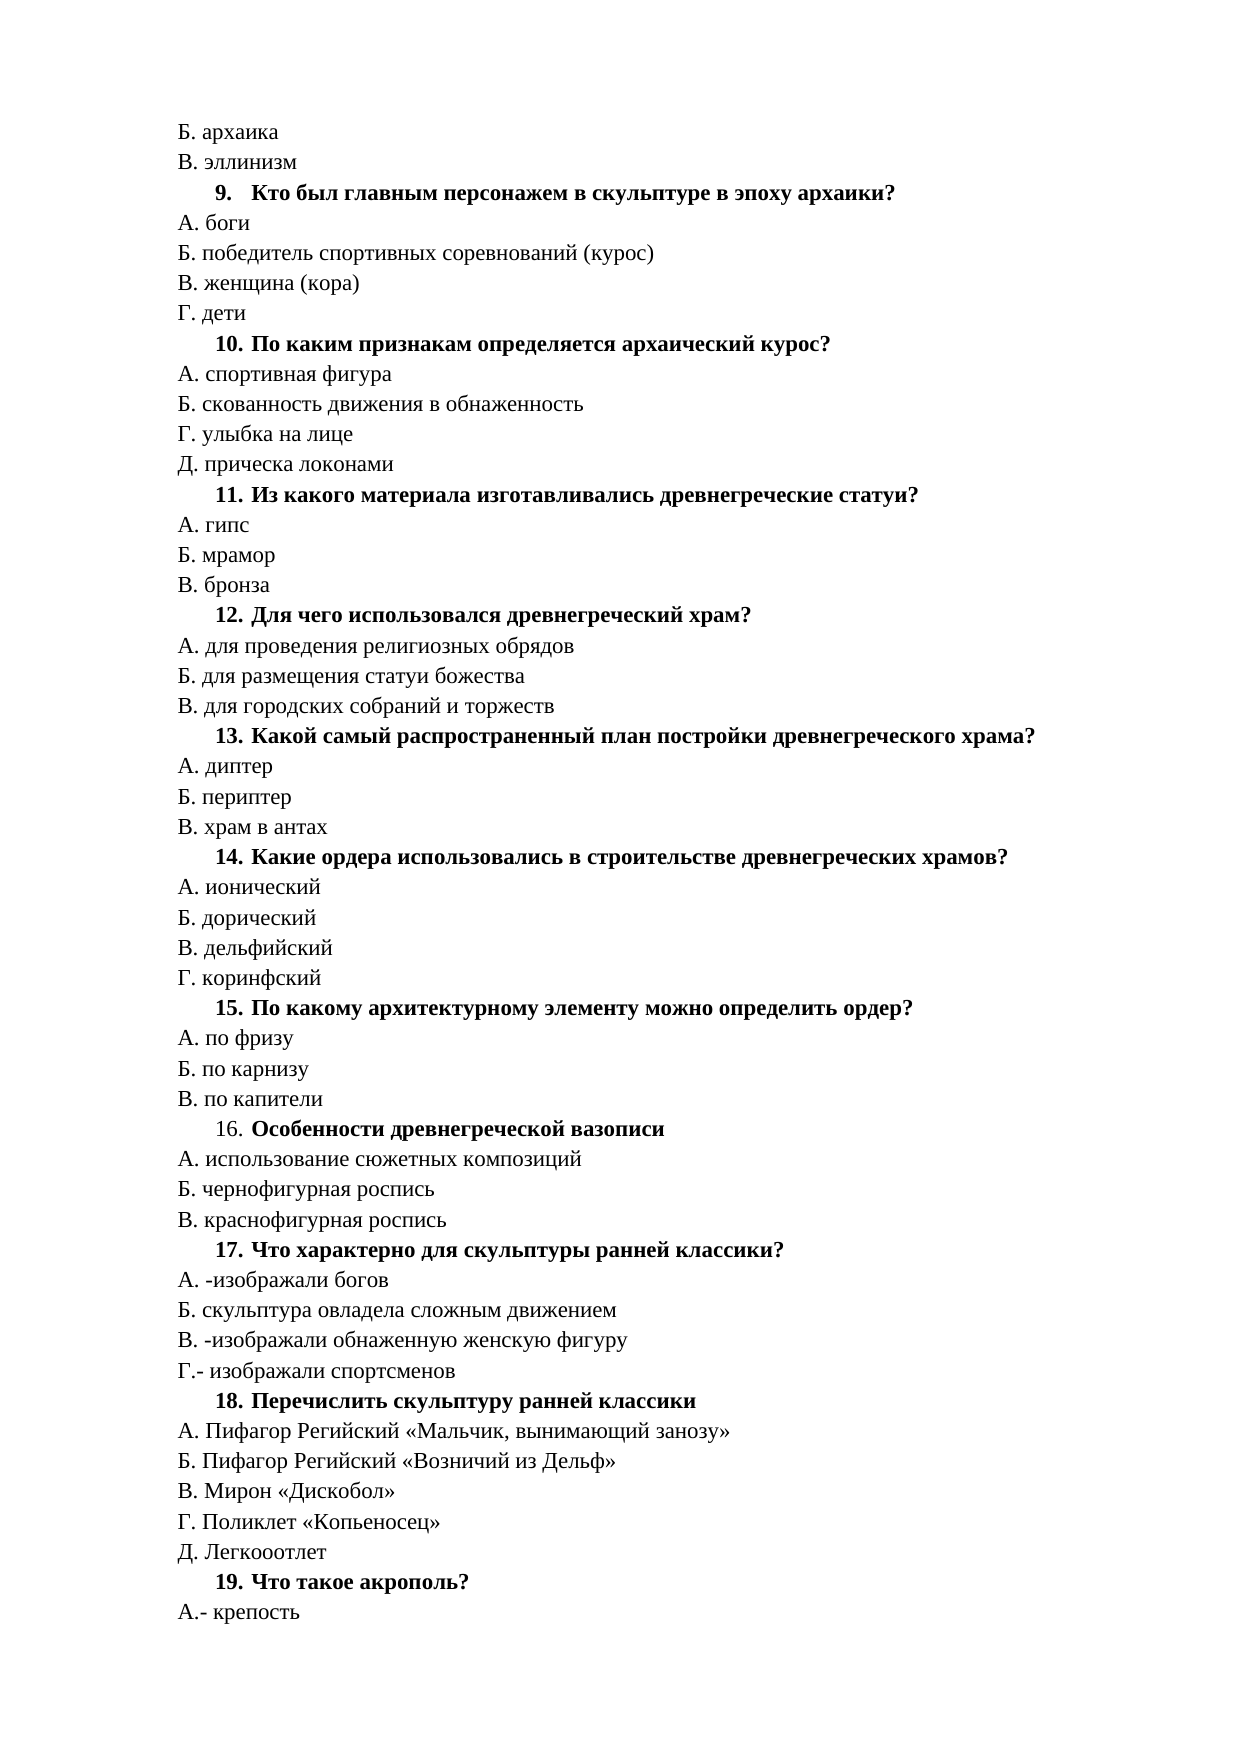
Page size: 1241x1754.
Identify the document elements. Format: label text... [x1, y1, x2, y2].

text Б. чернофигурная роспись [177, 1175, 1152, 1202]
text Б. по карнизу [177, 1054, 1152, 1081]
text Б. победитель спортивных соревнований (курос) [177, 239, 1152, 265]
text В. по капители [177, 1085, 1152, 1111]
text А. по фризу [177, 1024, 1152, 1051]
text Г.- изображали спортсменов [177, 1357, 1152, 1383]
list Какой самый распространенный план постройки древнегреческого храма? [215, 722, 1152, 749]
text А. гипс [177, 511, 1152, 537]
text Г. Поликлет «Копьеносец» [177, 1508, 1152, 1534]
list Из какого материала изготавливались древнегреческие статуи? [215, 481, 1152, 507]
text Б. архаика [177, 118, 1152, 144]
list Для чего использовался древнегреческий храм? [215, 601, 1152, 628]
text Д. Легкооотлет [177, 1538, 1152, 1564]
text В. Мирон «Дискобол» [177, 1477, 1152, 1504]
text В. краснофигурная роспись [177, 1206, 1152, 1232]
text А. использование сюжетных композиций [177, 1145, 1152, 1172]
text Г. дети [177, 299, 1152, 326]
text Г. коринфский [177, 964, 1152, 990]
text В. дельфийский [177, 934, 1152, 960]
list Особенности древнегреческой вазописи [215, 1115, 1152, 1141]
text В. женщина (кора) [177, 269, 1152, 296]
list Какие ордера использовались в строительстве древнегреческих храмов? [215, 843, 1152, 869]
text В. эллинизм [177, 148, 1152, 175]
text В. храм в антах [177, 813, 1152, 839]
text Б. периптер [177, 783, 1152, 809]
text Б. дорический [177, 903, 1152, 930]
text Б. Пифагор Регийский «Возничий из Дельф» [177, 1447, 1152, 1474]
list Перечислить скульптуру ранней классики [215, 1387, 1152, 1413]
text В. -изображали обнаженную женскую фигуру [177, 1326, 1152, 1353]
text А. для проведения религиозных обрядов [177, 632, 1152, 658]
text А. -изображали богов [177, 1266, 1152, 1292]
text Г. улыбка на лице [177, 420, 1152, 447]
text А. боги [177, 209, 1152, 235]
text Б. для размещения статуи божества [177, 662, 1152, 688]
text Б. скованность движения в обнаженность [177, 390, 1152, 416]
list Кто был главным персонажем в скульптуре в эпоху архаики? [215, 178, 1152, 205]
text Б. скульптура овладела сложным движением [177, 1296, 1152, 1323]
list По каким признакам определяется архаический курос? [215, 329, 1152, 356]
text В. бронза [177, 571, 1152, 598]
text А.- крепость [177, 1598, 1152, 1625]
text А. спортивная фигура [177, 360, 1152, 386]
text В. для городских собраний и торжеств [177, 692, 1152, 718]
list По какому архитектурному элементу можно определить ордер? [215, 994, 1152, 1021]
text Д. прическа локонами [177, 450, 1152, 477]
text Б. мрамор [177, 541, 1152, 567]
text А. ионический [177, 873, 1152, 900]
list Что характерно для скульптуры ранней классики? [215, 1236, 1152, 1262]
list Что такое акрополь? [215, 1568, 1152, 1594]
text А. Пифагор Регийский «Мальчик, вынимающий занозу» [177, 1417, 1152, 1443]
text А. диптер [177, 752, 1152, 779]
